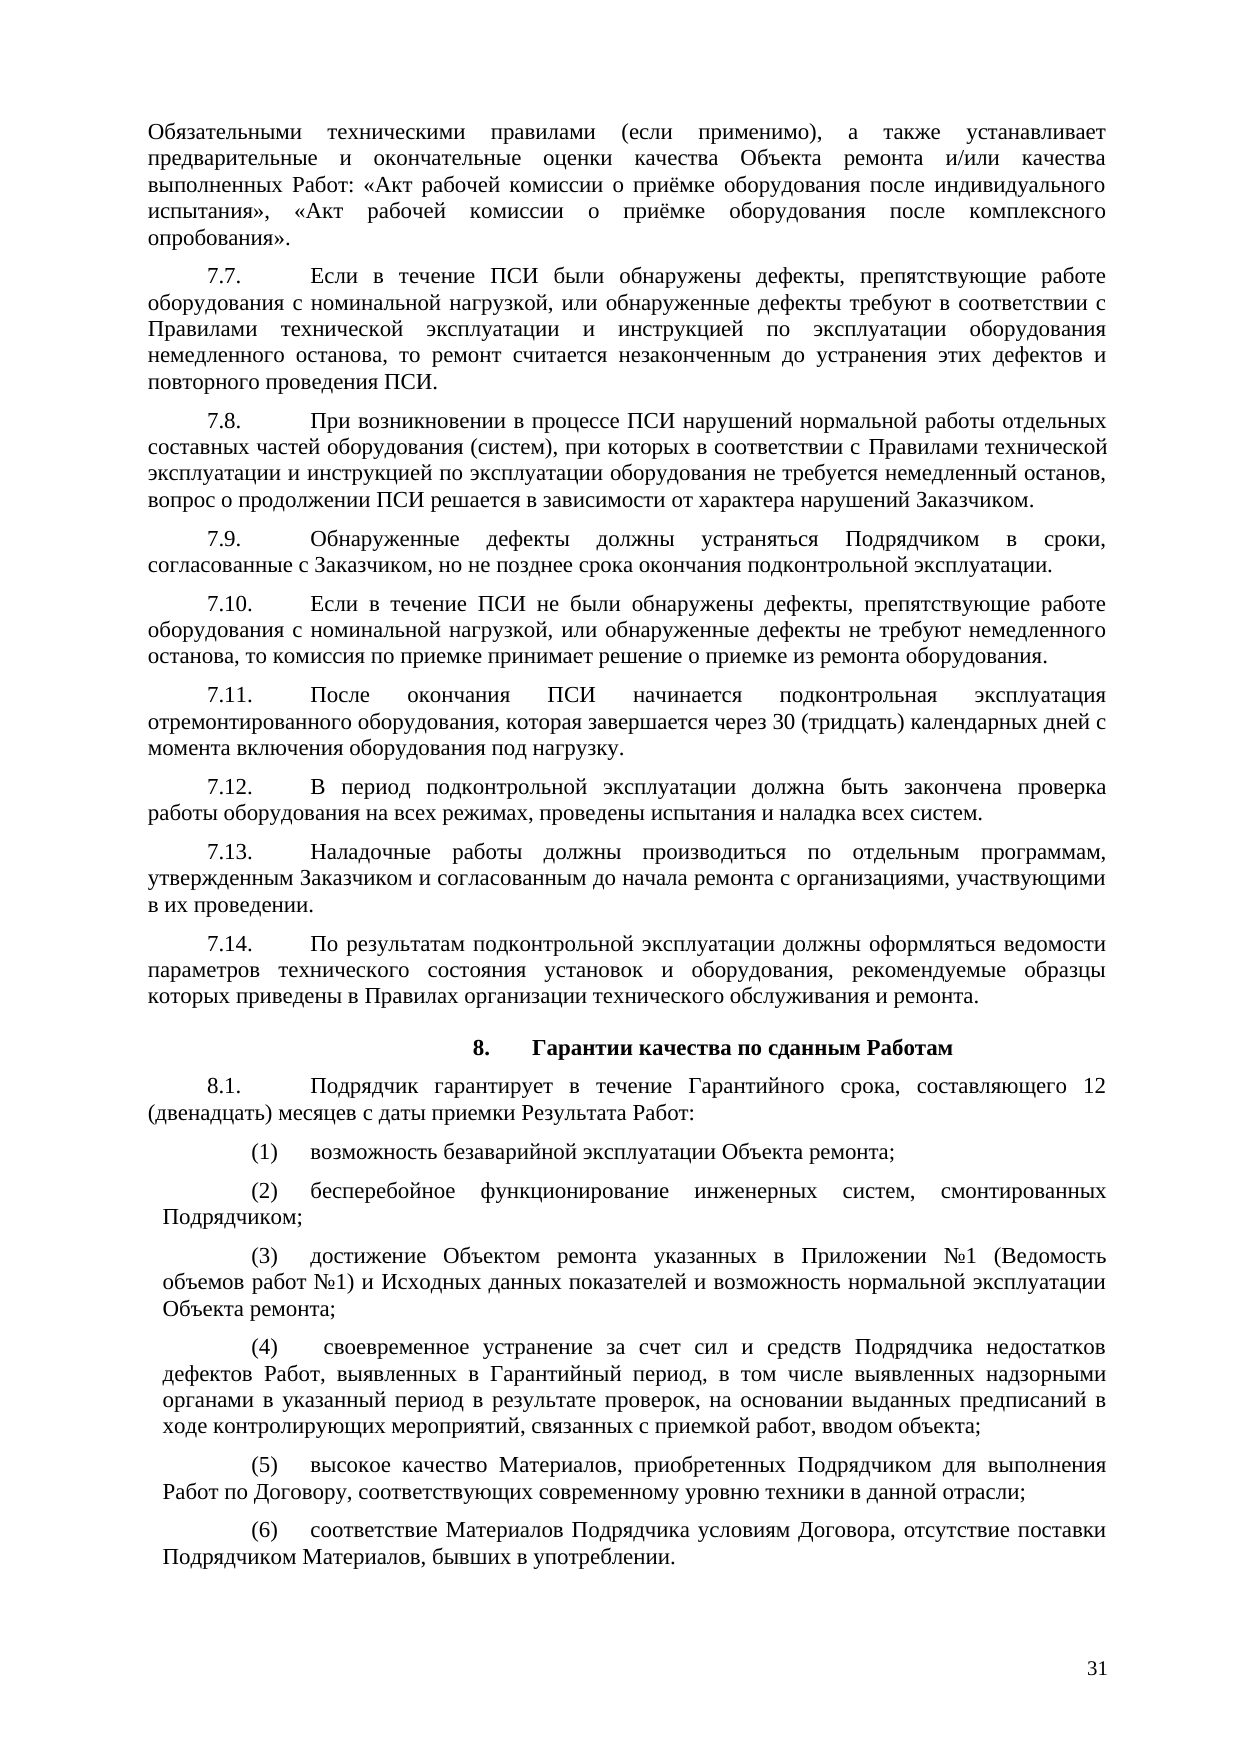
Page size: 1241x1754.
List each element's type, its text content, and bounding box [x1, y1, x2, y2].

text бесперебойное функционирование инженерных систем, смонтированных Подрядчиком; [162, 1177, 1107, 1229]
text Обнаруженные дефекты должны устраняться Подрядчиком в сроки, согласованные с Заказчиком, но не позднее срока окончания подконтрольной эксплуатации. [148, 524, 1107, 577]
text возможность безаварийной эксплуатации Объекта ремонта; [162, 1138, 1107, 1164]
text своевременное устранение за счет сил и средств Подрядчика недостатков дефектов Работ, выявленных в Гарантийный период, в том числе выявленных надзорными органами в указанный период в результате проверок, на основании выданных предписаний в ходе контролирующих мероприятий, связанных с приемкой работ, вводом объекта; [162, 1333, 1107, 1439]
text соответствие Материалов Подрядчика условиям Договора, отсутствие поставки Подрядчиком Материалов, бывших в употреблении. [162, 1517, 1107, 1569]
text Наладочные работы должны производиться по отдельным программам, утвержденным Заказчиком и согласованным до начала ремонта с организациями, участвующими в их проведении. [148, 838, 1107, 917]
text достижение Объектом ремонта указанных в Приложении №1 (Ведомость объемов работ №1) и Исходных данных показателей и возможность нормальной эксплуатации Объекта ремонта; [162, 1242, 1107, 1321]
text высокое качество Материалов, приобретенных Подрядчиком для выполнения Работ по Договору, соответствующих современному уровню техники в данной отрасли; [162, 1451, 1107, 1504]
text Если в течение ПСИ были обнаружены дефекты, препятствующие работе оборудования с номинальной нагрузкой, или обнаруженные дефекты требуют в соответствии с Правилами технической эксплуатации и инструкцией по эксплуатации оборудования немедленного останова, то ремонт считается незаконченным до устранения этих дефектов и повторного проведения ПСИ. [148, 262, 1107, 394]
text После окончания ПСИ начинается подконтрольная эксплуатация отремонтированного оборудования, которая завершается через 30 (тридцать) календарных дней с момента включения оборудования под нагрузку. [148, 681, 1107, 760]
text Гарантии качества по сданным Работам [443, 1034, 1107, 1060]
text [148, 118, 1107, 250]
text В период подконтрольной эксплуатации должна быть закончена проверка работы оборудования на всех режимах, проведены испытания и наладка всех систем. [148, 773, 1107, 826]
text Если в течение ПСИ не были обнаружены дефекты, препятствующие работе оборудования с номинальной нагрузкой, или обнаруженные дефекты не требуют немедленного останова, то комиссия по приемке принимает решение о приемке из ремонта оборудования. [148, 590, 1107, 669]
text При возникновении в процессе ПСИ нарушений нормальной работы отдельных составных частей оборудования (систем), при которых в соответствии с Правилами технической эксплуатации и инструкцией по эксплуатации оборудования не требуется немедленный останов, вопрос о продолжении ПСИ решается в зависимости от характера нарушений Заказчиком. [148, 407, 1107, 512]
text По результатам подконтрольной эксплуатации должны оформляться ведомости параметров технического состояния установок и оборудования, рекомендуемые образцы которых приведены в Правилах организации технического обслуживания и ремонта. [148, 930, 1107, 1009]
text Подрядчик гарантирует в течение Гарантийного срока, составляющего 12 (двенадцать) месяцев с даты приемки Результата Работ: [148, 1073, 1107, 1125]
